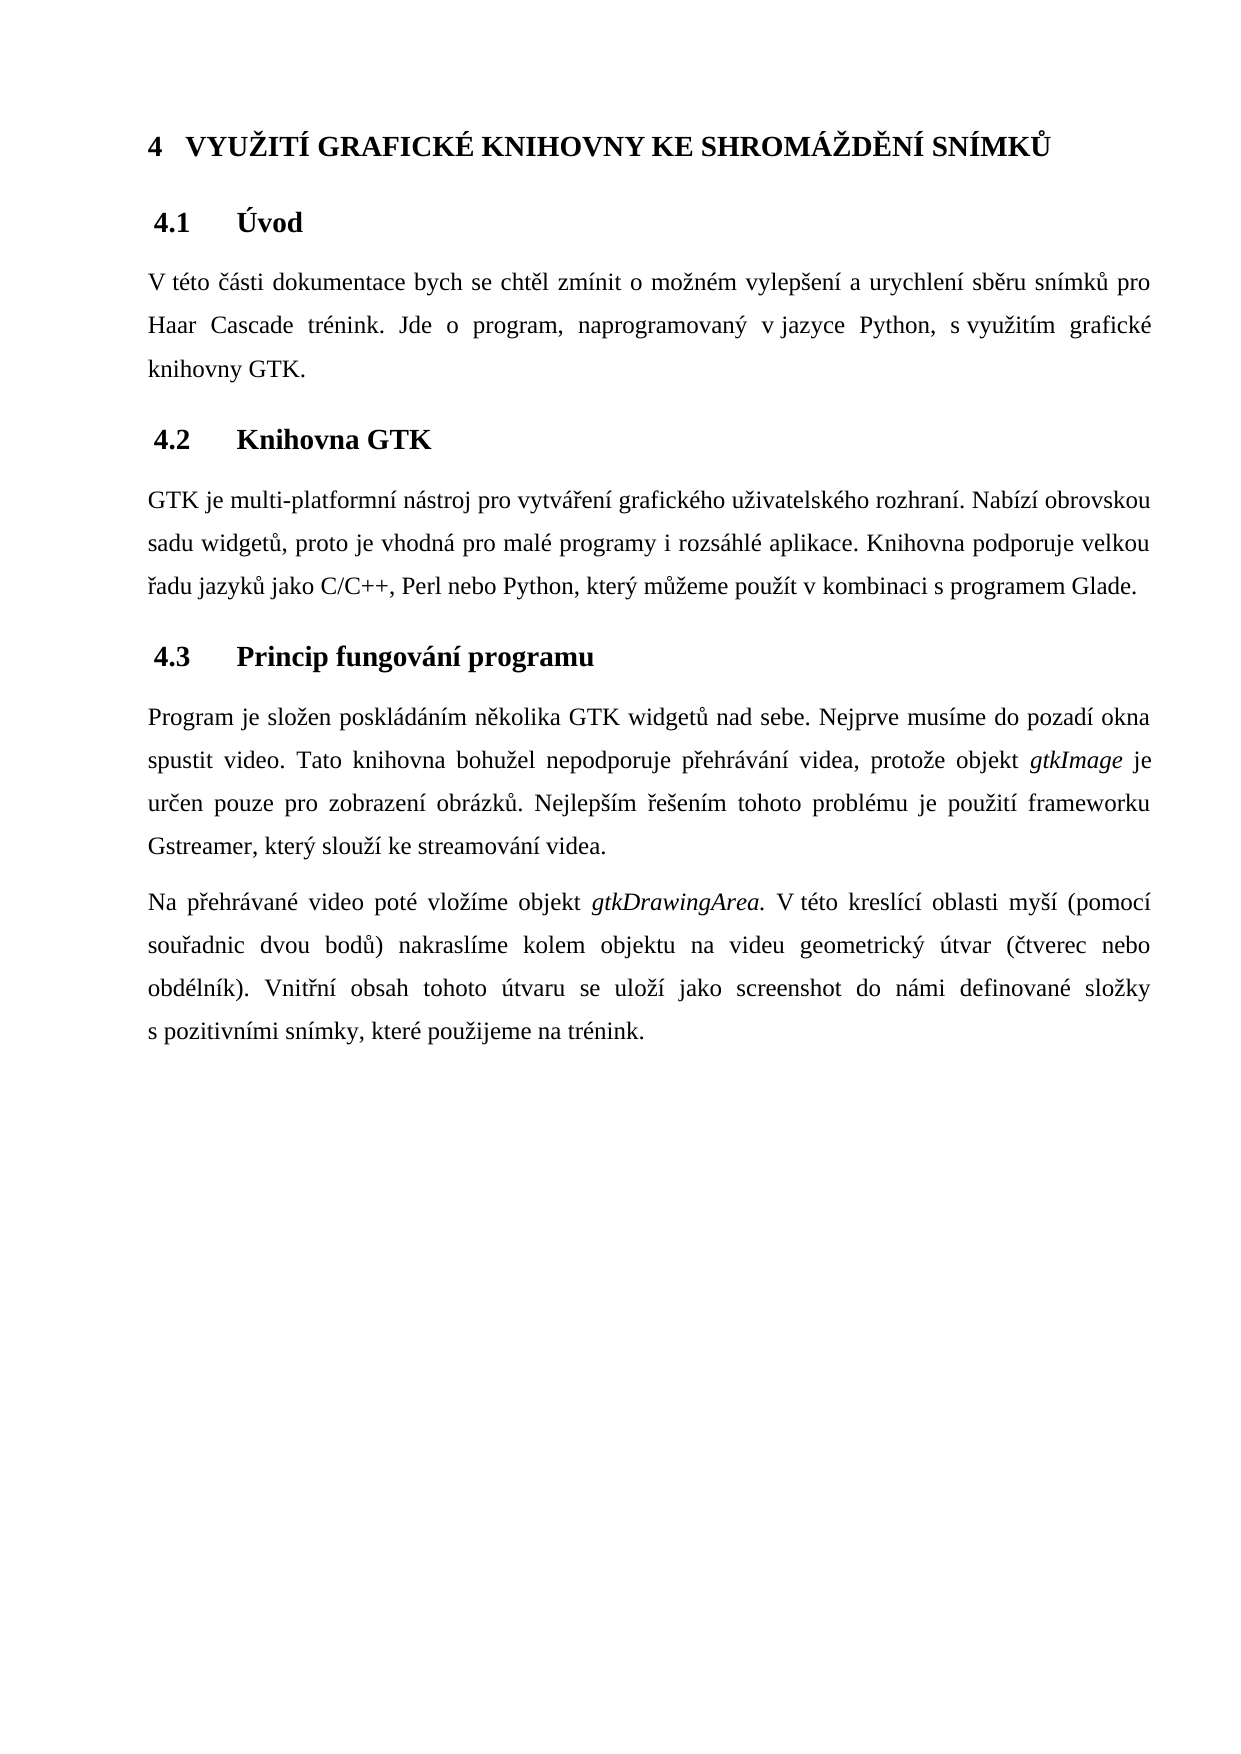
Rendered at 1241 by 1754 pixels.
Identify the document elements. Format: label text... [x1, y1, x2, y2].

text GTK je multi-platformní nástroj pro vytváření grafického uživatelského rozhraní. Nabízí obrovskou sadu widgetů, proto je vhodná pro malé programy i rozsáhlé aplikace. Knihovna podporuje velkou řadu jazyků jako C/C++, Perl nebo Python, který můžeme použít v kombinaci s programem Glade. [148, 485, 1152, 600]
subtitle využití grafické knihovny ke shromáždění snímků [148, 129, 1152, 163]
text V této části dokumentace bych se chtěl zmínit o možném vylepšení a urychlení sběru snímků pro Haar Cascade trénink. Jde o program, naprogramovaný v jazyce Python, s využitím grafické knihovny GTK. [148, 267, 1152, 382]
subtitle Úvod [154, 205, 1152, 238]
subtitle Knihovna GTK [154, 422, 1152, 455]
text Na přehrávané video poté vložíme objekt gtkDrawingArea. V této kreslící oblasti myší (pomocí souřadnic dvou bodů) nakraslíme kolem objektu na videu geometrický útvar (čtverec nebo obdélník). Vnitřní obsah tohoto útvaru se uloží jako screenshot do námi definované složky s pozitivními snímky, které použijeme na trénink. [148, 887, 1152, 1045]
text Program je složen poskládáním několika GTK widgetů nad sebe. Nejprve musíme do pozadí okna spustit video. Tato knihovna bohužel nepodporuje přehrávání videa, protože objekt gtkImage je určen pouze pro zobrazení obrázků. Nejlepším řešením tohoto problému je použití frameworku Gstreamer, který slouží ke streamování videa. [148, 702, 1152, 860]
subtitle Princip fungování programu [154, 639, 1152, 673]
